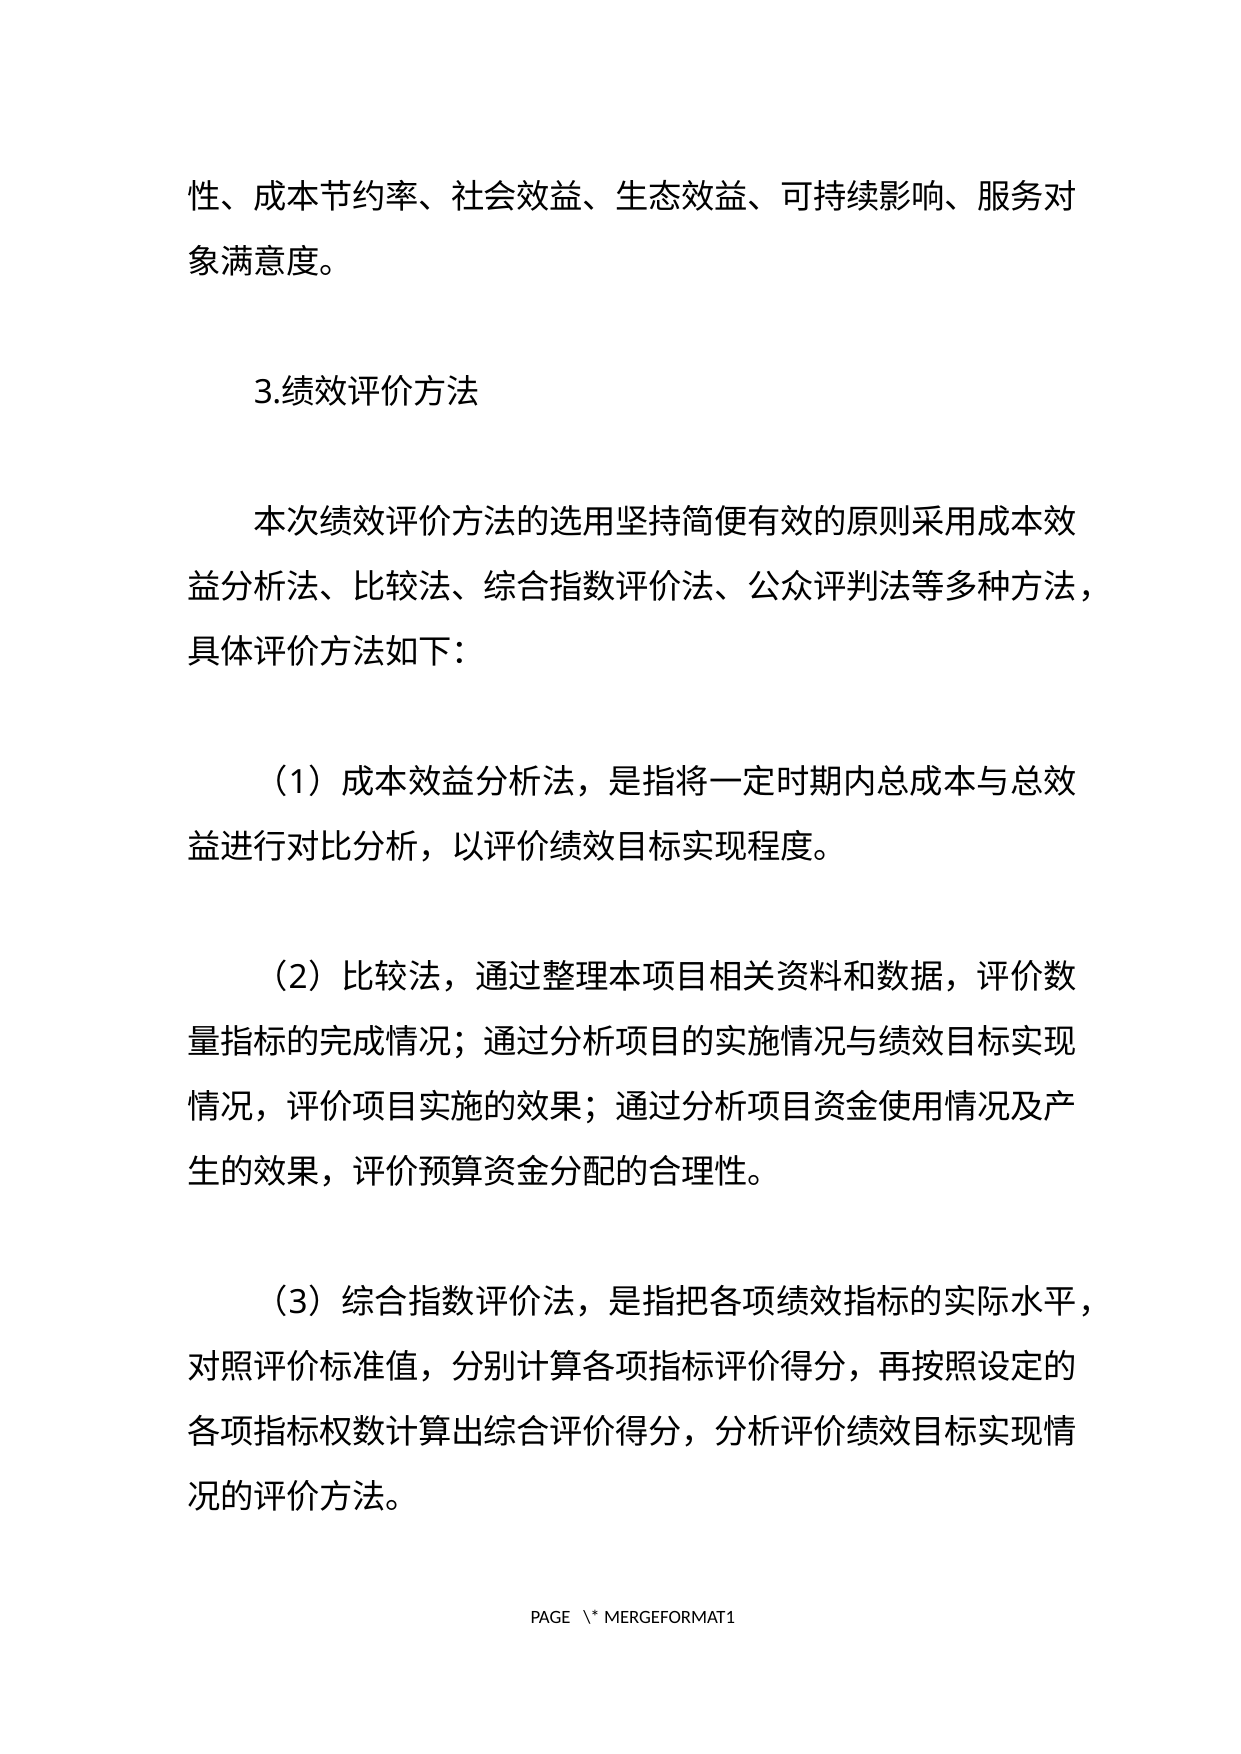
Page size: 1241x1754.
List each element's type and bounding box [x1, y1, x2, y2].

text [187, 162, 1078, 1527]
